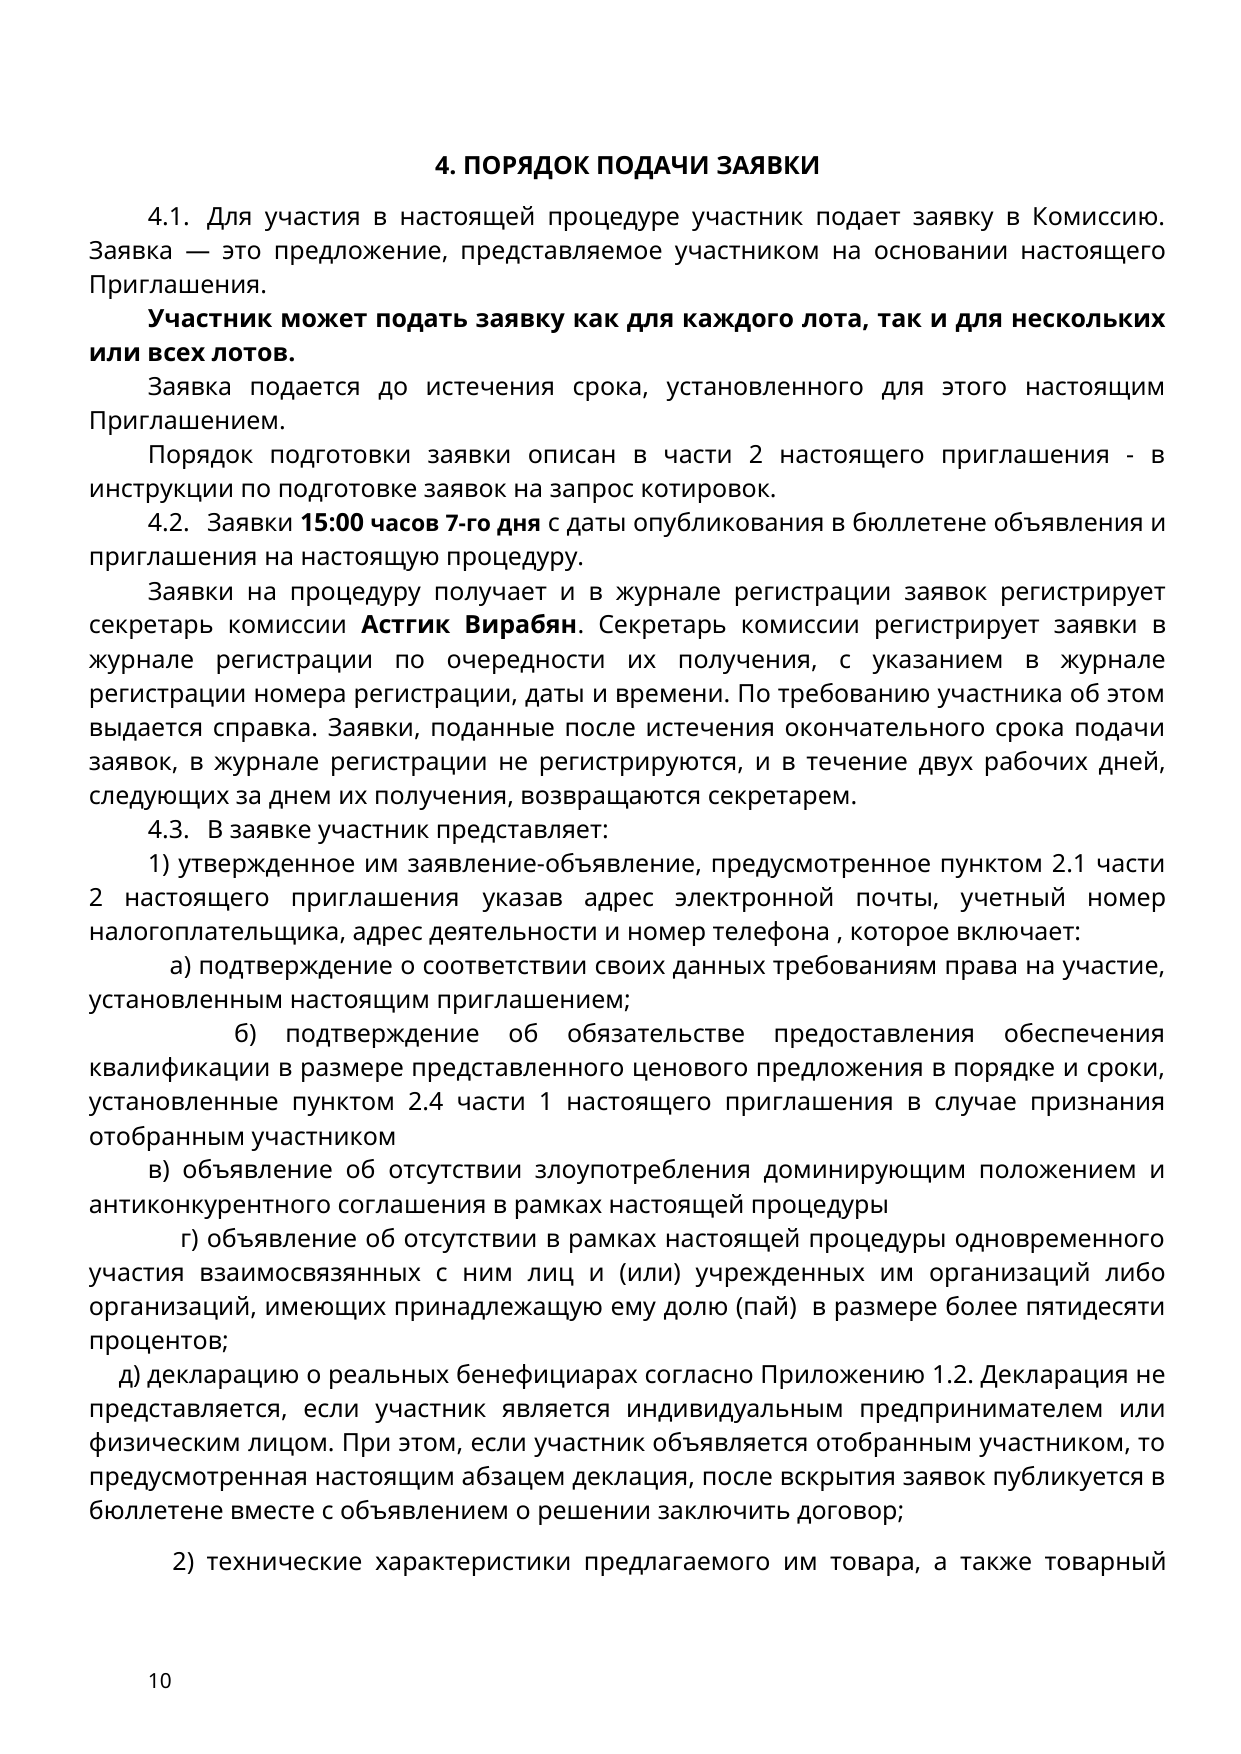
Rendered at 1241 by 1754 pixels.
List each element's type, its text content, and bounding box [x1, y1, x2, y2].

text Порядок подготовки заявки описан в части 2 настоящего приглашения - в инструкции по подготовке заявок на запрос котировок. [89, 437, 1167, 505]
text 4. ПОРЯДОК ПОДАЧИ ЗАЯВКИ [89, 148, 1167, 182]
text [89, 1543, 1167, 1578]
text 4.3. В заявке участник представляет: [89, 812, 1167, 846]
text в) объявление об отсутствии злоупотребления доминирующим положением и антиконкурентного соглашения в рамках настоящей процедуры [89, 1152, 1167, 1220]
text г) объявление об отсутствии в рамках настоящей процедуры одновременного участия взаимосвязянных с ним лиц и (или) учрежденных им организаций либо организаций, имеющих принадлежащую ему долю (пай) в размере более пятидесяти процентов; [89, 1220, 1167, 1357]
text а) подтверждение о соответствии своих данных требованиям права на участие, установленным настоящим приглашением; [89, 948, 1167, 1016]
text 4.1. Для участия в настоящей процедуре участник подает заявку в Комиссию. Заявка — это предложение, представляемое участником на основании настоящего Приглашения. [89, 198, 1167, 301]
text д) декларацию о реальных бенефициарах согласно Приложению 1.2. Декларация не представляется, если участник является индивидуальным предпринимателем или физическим лицом. При этом, если участник объявляется отобранным участником, то предусмотренная настоящим абзацем деклация, после вскрытия заявок публикуется в бюллетене вместе с объявлением о решении заключить договор; [89, 1357, 1167, 1527]
text Заявка подается до истечения срока, установленного для этого настоящим Приглашением. [89, 369, 1167, 437]
text 1) утвержденное им заявление-объявление, предусмотренное пунктом 2.1 части 2 настоящего приглашения указав адрес электронной почты, учетный номер налогоплательщика, адрес деятельности и номер телефона , которое включает: [89, 846, 1167, 948]
text Заявки на процедуру получает и в журнале регистрации заявок регистрирует секретарь комиссии Астгик Вирабян. Секретарь комиссии регистрирует заявки в журнале регистрации по очередности их получения, с указанием в журнале регистрации номера регистрации, даты и времени. По требованию участника об этом выдается справка. Заявки, поданные после истечения окончательного срока подачи заявок, в журнале регистрации не регистрируются, и в течение двух рабочих дней, следующих за днем их получения, возвращаются секретарем. [89, 573, 1167, 812]
text Участник может подать заявку как для каждого лота, так и для нескольких или всех лотов. [89, 301, 1167, 369]
text 4.2. Заявки 15:00 часов 7-го дня с даты опубликования в бюллетене объявления и приглашения на настоящую процедуру. [89, 505, 1167, 573]
text б) подтверждение об обязательстве предоставления обеспечения квалификации в размере представленного ценового предложения в порядке и сроки, установленные пунктом 2.4 части 1 настоящего приглашения в случае признания отобранным участником [89, 1016, 1167, 1152]
